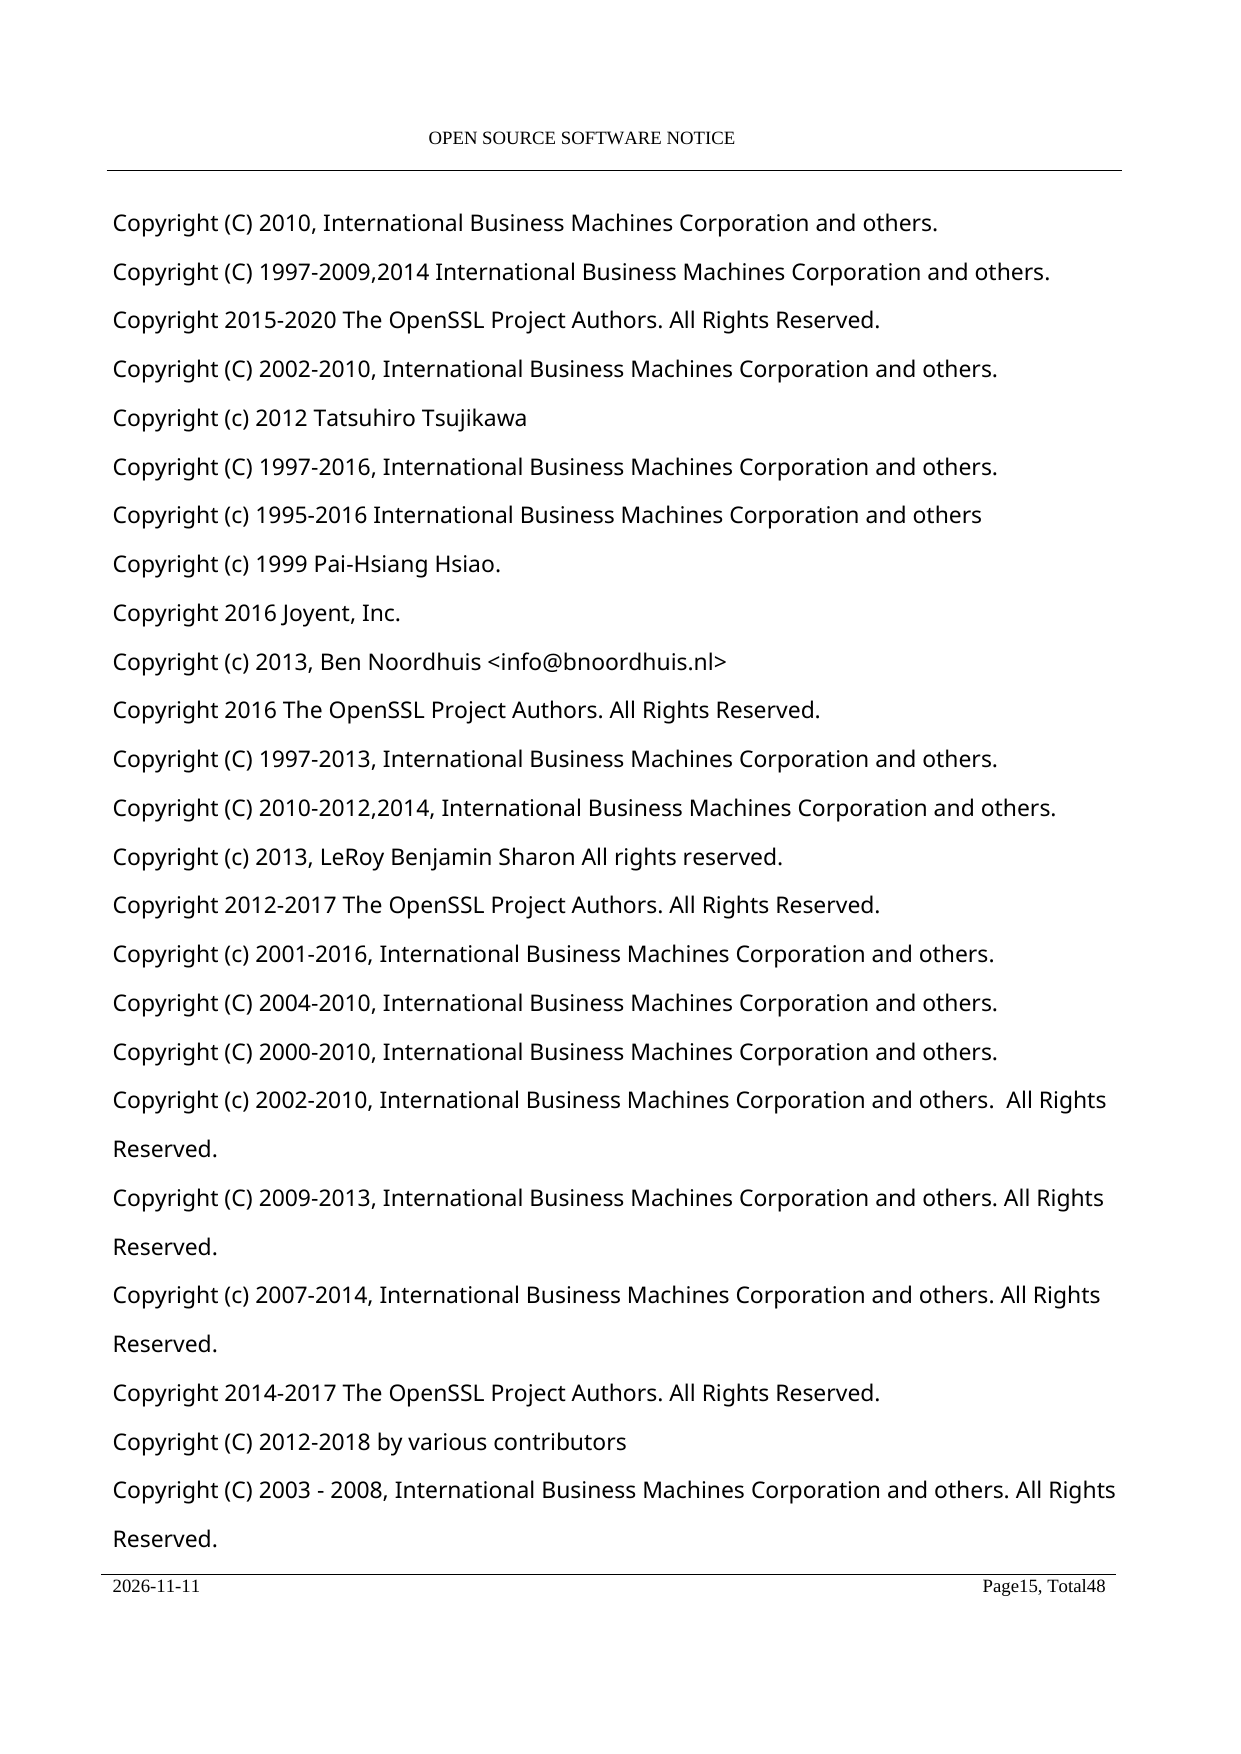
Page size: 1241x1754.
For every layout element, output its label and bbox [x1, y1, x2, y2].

text [112, 206, 1128, 1555]
